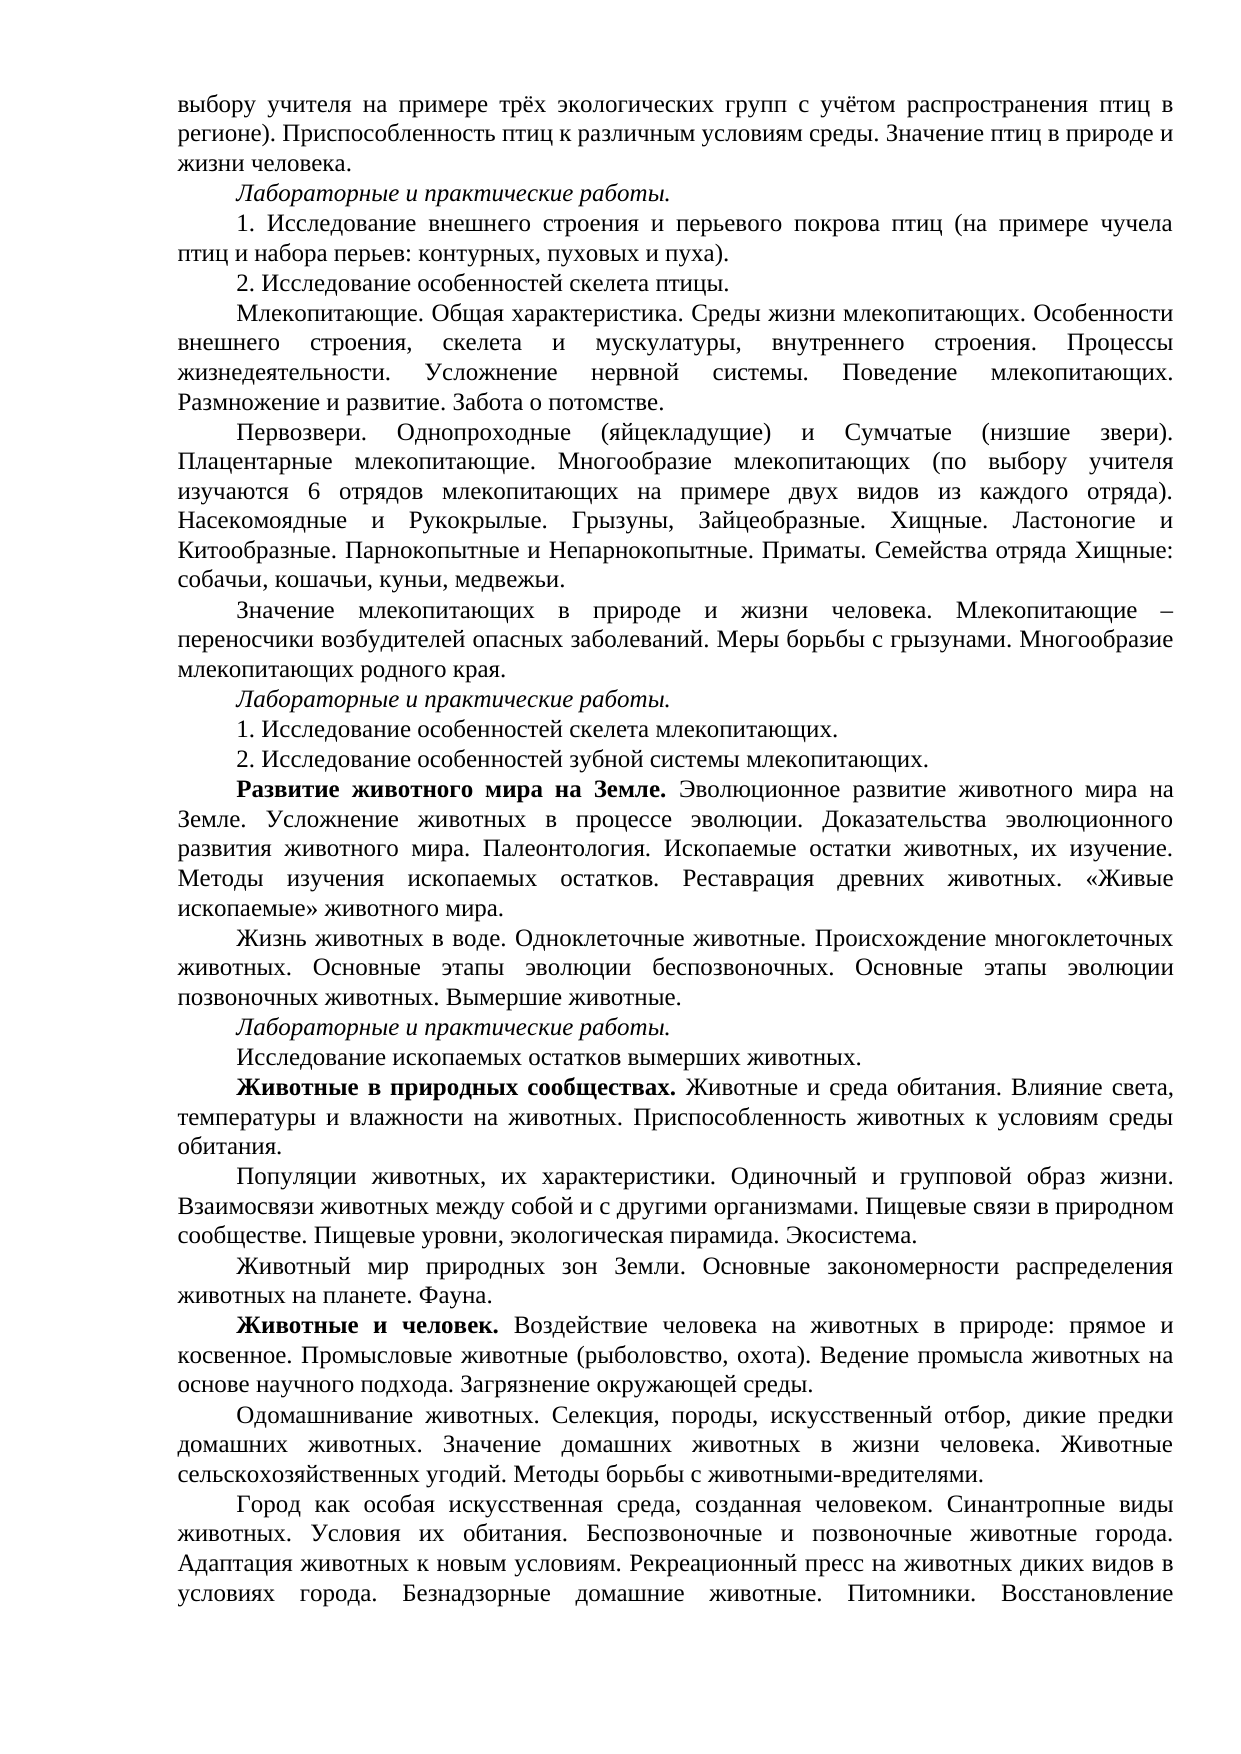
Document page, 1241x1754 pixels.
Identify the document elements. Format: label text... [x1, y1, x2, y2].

text 2. Исследование особенностей скелета птицы. [177, 268, 1174, 296]
text Популяции животных, их характеристики. Одиночный и групповой образ жизни. Взаимосвязи животных между собой и с другими организмами. Пищевые связи в природном сообществе. Пищевые уровни, экологическая пирамида. Экосистема. [177, 1161, 1174, 1249]
text Животный мир природных зон Земли. Основные закономерности распределения животных на планете. Фауна. [177, 1251, 1174, 1309]
text Животные в природных сообществах. Животные и среда обитания. Влияние света, температуры и влажности на животных. Приспособленность животных к условиям среды обитания. [177, 1072, 1174, 1160]
text Лабораторные и практические работы. [177, 684, 1174, 713]
text 1. Исследование особенностей скелета млекопитающих. [177, 714, 1174, 743]
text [177, 89, 1174, 177]
text Лабораторные и практические работы. [177, 1012, 1174, 1041]
text Жизнь животных в воде. Одноклеточные животные. Происхождение многоклеточных животных. Основные этапы эволюции беспозвоночных. Основные этапы эволюции позвоночных животных. Вымершие животные. [177, 923, 1174, 1011]
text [177, 1489, 1174, 1606]
text Млекопитающие. Общая характеристика. Среды жизни млекопитающих. Особенности внешнего строения, скелета и мускулатуры, внутреннего строения. Процессы жизнедеятельности. Усложнение нервной системы. Поведение млекопитающих. Размножение и развитие. Забота о потомстве. [177, 298, 1174, 415]
text Значение млекопитающих в природе и жизни человека. Млекопитающие – переносчики возбудителей опасных заболеваний. Меры борьбы с грызунами. Многообразие млекопитающих родного края. [177, 595, 1174, 683]
text Исследование ископаемых остатков вымерших животных. [177, 1042, 1174, 1071]
text Животные и человек. Воздействие человека на животных в природе: прямое и косвенное. Промысловые животные (рыболовство, охота). Ведение промысла животных на основе научного подхода. Загрязнение окружающей среды. [177, 1310, 1174, 1398]
text 1. Исследование внешнего строения и перьевого покрова птиц (на примере чучела птиц и набора перьев: контурных, пуховых и пуха). [177, 208, 1174, 266]
text Одомашнивание животных. Селекция, породы, искусственный отбор, дикие предки домашних животных. Значение домашних животных в жизни человека. Животные сельскохозяйственных угодий. Методы борьбы с животными-вредителями. [177, 1400, 1174, 1488]
text Первозвери. Однопроходные (яйцекладущие) и Сумчатые (низшие звери). Плацентарные млекопитающие. Многообразие млекопитающих (по выбору учителя изучаются 6 отрядов млекопитающих на примере двух видов из каждого отряда). Насекомоядные и Рукокрылые. Грызуны, Зайцеобразные. Хищные. Ластоногие и Китообразные. Парнокопытные и Непарнокопытные. Приматы. Семейства отряда Хищные: собачьи, кошачьи, куньи, медвежьи. [177, 417, 1174, 593]
text 2. Исследование особенностей зубной системы млекопитающих. [177, 744, 1174, 773]
text Лабораторные и практические работы. [177, 178, 1174, 207]
text Развитие животного мира на Земле. Эволюционное развитие животного мира на Земле. Усложнение животных в процессе эволюции. Доказательства эволюционного развития животного мира. Палеонтология. Ископаемые остатки животных, их изучение. Методы изучения ископаемых остатков. Реставрация древних животных. «Живые ископаемые» животного мира. [177, 774, 1174, 921]
